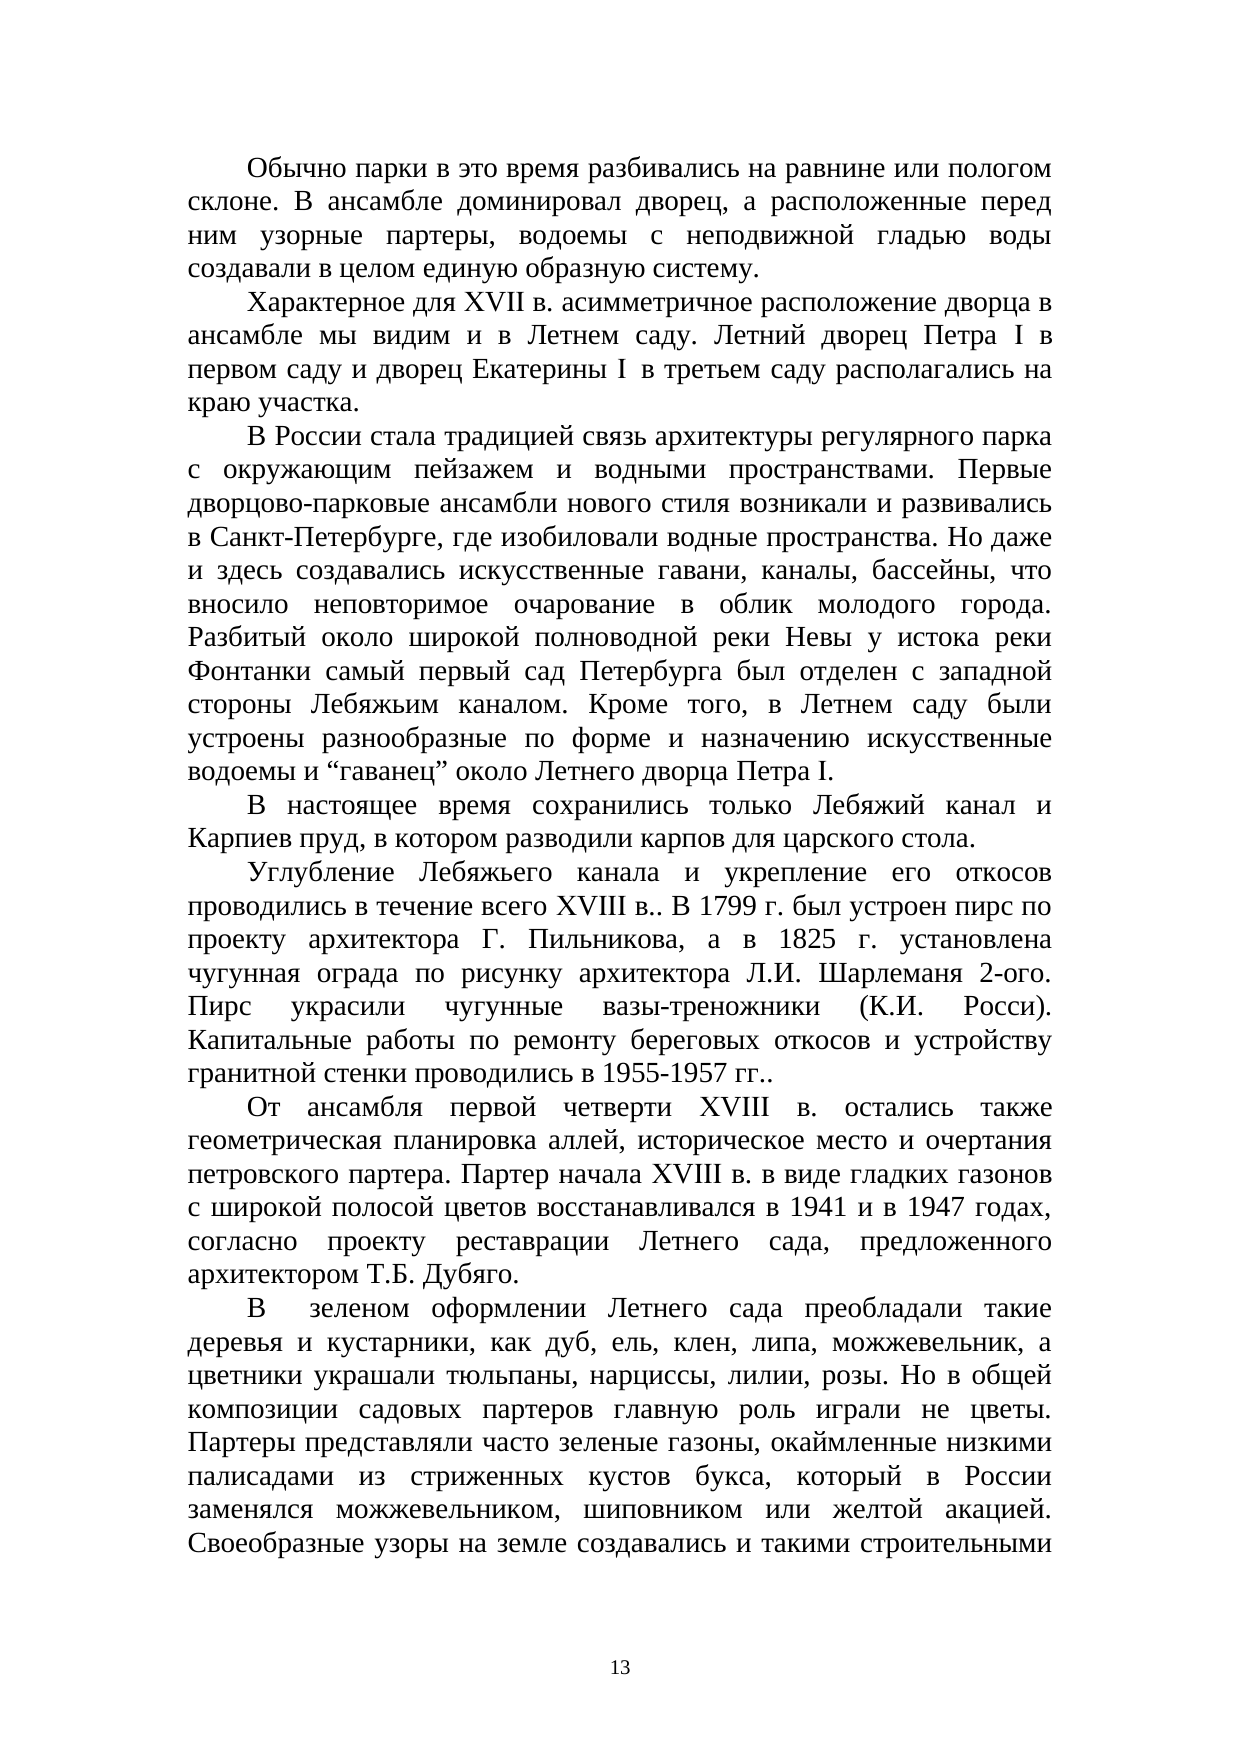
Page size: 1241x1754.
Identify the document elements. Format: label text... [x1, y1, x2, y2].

text Углубление Лебяжьего канала и укрепление его откосов проводились в течение всего V в.. В 1799 г. был устроен пирс по проекту архитектора Г. Пильникова, а в 1825 г. установлена чугунная ограда по рисунку архитектора Л.И. Шарлеманя 2-ого. Пирс украсили чугунные вазы-треножники (К.И. Росси). Капитальные работы по ремонту береговых откосов и устройству гранитной стенки проводились в 1955-1957 гг.. [187, 854, 1053, 1089]
text Характерное для V в. асимметричное расположение дворца в ансамбле мы видим и в Летнем саду. Летний дворец Петра  в первом саду и дворец Екатерины в третьем саду располагались на краю участка. [187, 284, 1053, 418]
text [187, 1290, 1053, 1559]
text Обычно парки в это время разбивались на равнине или пологом склоне. В ансамбле доминировал дворец, а расположенные перед ним узорные партеры, водоемы с неподвижной гладью воды создавали в целом единую образную систему. [187, 150, 1053, 284]
text В России стала традицией связь архитектуры регулярного парка с окружающим пейзажем и водными пространствами. Первые дворцово-парковые ансамбли нового стиля возникали и развивались в Санкт-Петербурге, где изобиловали водные пространства. Но даже и здесь создавались искусственные гавани, каналы, бассейны, что вносило неповторимое очарование в облик молодого города. Разбитый около широкой полноводной реки Невы у истока реки Фонтанки самый первый сад Петербурга был отделен с западной стороны Лебяжьим каналом. Кроме того, в Летнем саду были устроены разнообразные по форме и назначению искусственные водоемы и “гаванец” около Летнего дворца Петра . [187, 418, 1053, 787]
text От ансамбля первой четверти V в. остались также геометрическая планировка аллей, историческое место и очертания петровского партера. Партер начала V в. в виде гладких газонов с широкой полосой цветов восстанавливался в 1941 и в 1947 годах, согласно проекту реставрации Летнего сада, предложенного архитектором Т.Б. Дубяго. [187, 1089, 1053, 1290]
text В настоящее время сохранились только Лебяжий канал и Карпиев пруд, в котором разводили карпов для царского стола. [187, 787, 1053, 854]
